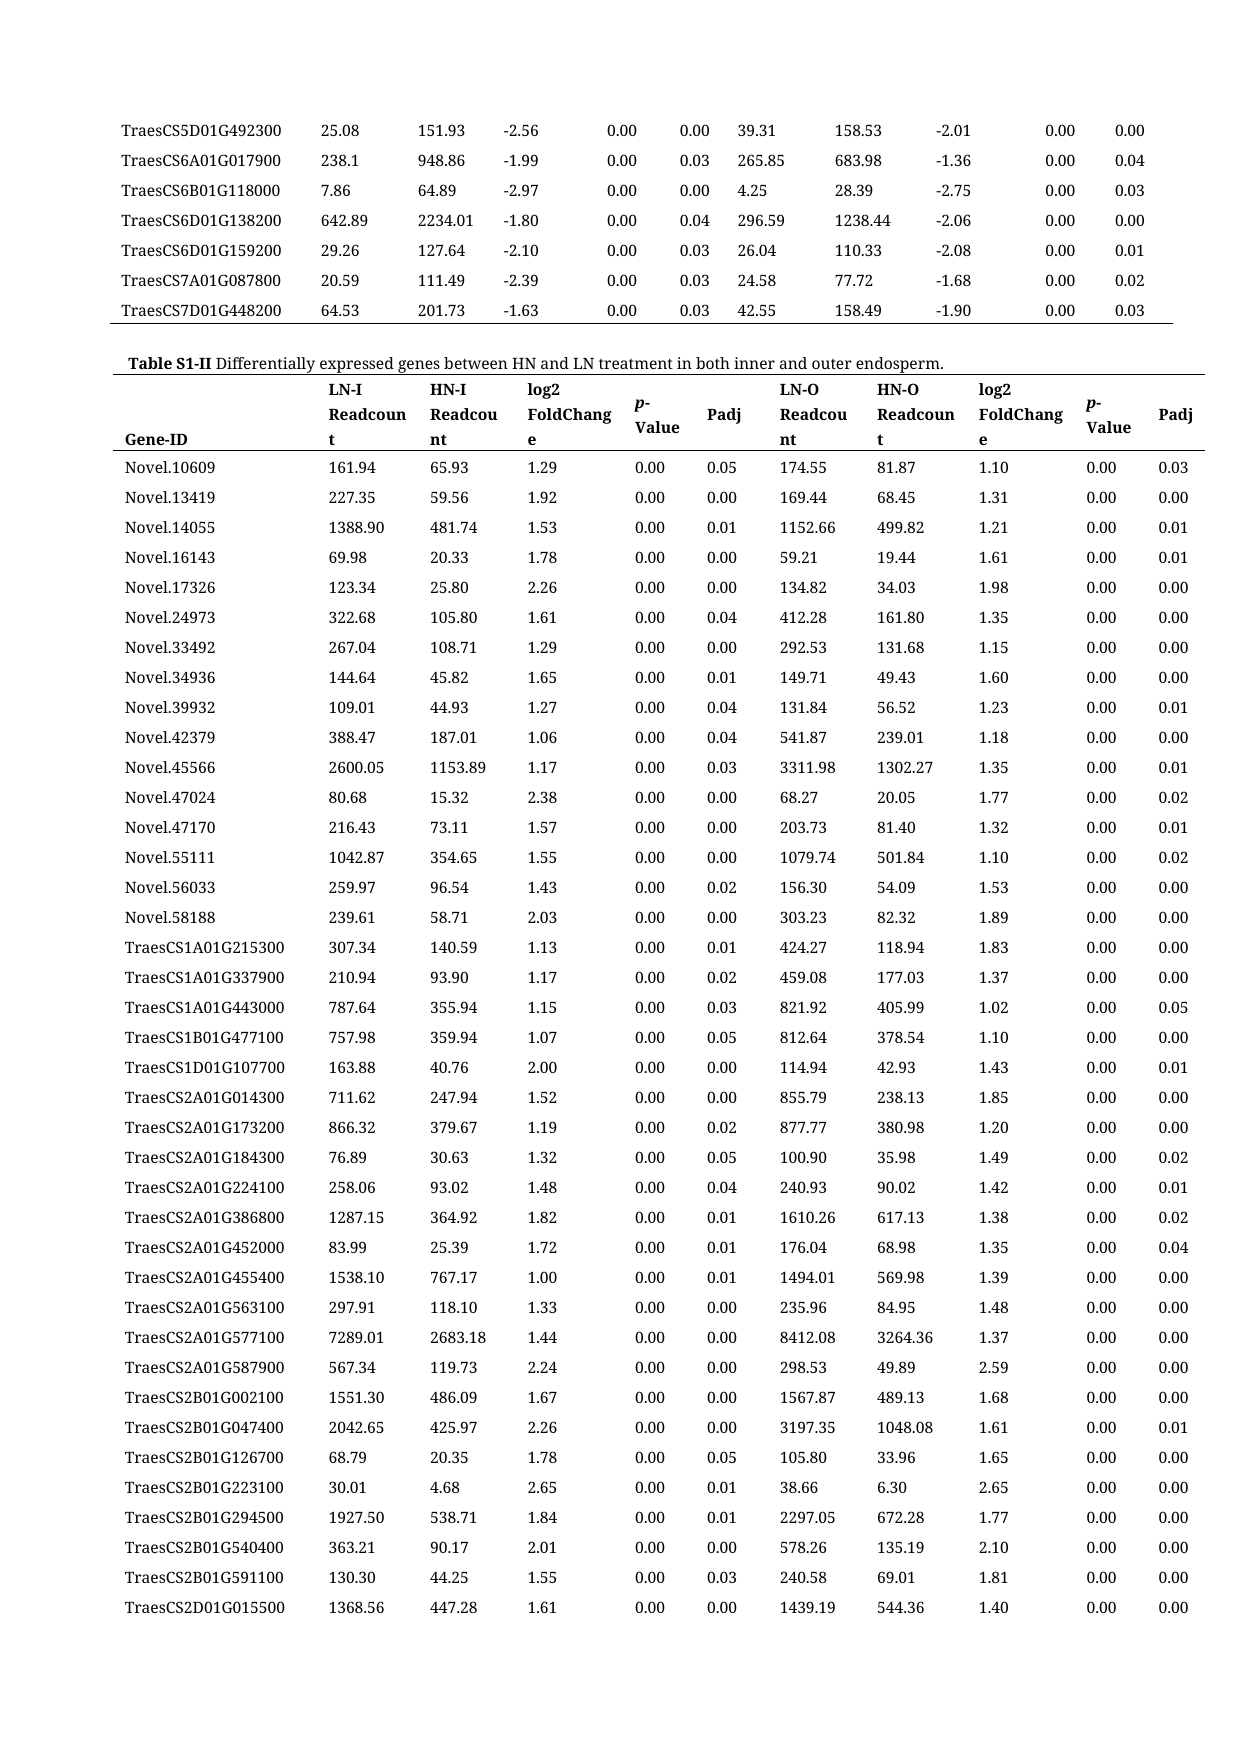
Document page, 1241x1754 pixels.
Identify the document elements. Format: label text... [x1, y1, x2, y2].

table_cell 0.00 [1147, 480, 1205, 510]
table_cell 617.13 [866, 1200, 967, 1230]
table_cell 247.94 [419, 1080, 516, 1110]
table_cell 0.00 [1075, 1050, 1147, 1080]
table_header p-Value [624, 375, 696, 450]
table_cell 58.71 [419, 900, 516, 930]
table_cell Novel.56033 [113, 870, 317, 900]
table_cell 1238.44 [834, 203, 936, 233]
table_cell Novel.45566 [113, 750, 317, 780]
table_cell 1.13 [516, 930, 624, 960]
table_cell TraesCS2B01G223100 [113, 1470, 317, 1500]
table_cell 1.39 [968, 1260, 1075, 1290]
table_cell TraesCS1A01G337900 [113, 960, 317, 990]
table_cell 1.68 [968, 1380, 1075, 1410]
table_cell 1439.19 [768, 1590, 866, 1620]
table_cell 73.11 [419, 810, 516, 840]
table_cell 1.72 [516, 1230, 624, 1260]
table_cell 96.54 [419, 870, 516, 900]
table_cell 489.13 [866, 1380, 967, 1410]
table_cell 158.49 [834, 293, 936, 323]
table_cell 1538.10 [317, 1260, 419, 1290]
table_cell 0.00 [1147, 1080, 1205, 1110]
table_cell 1368.56 [317, 1590, 419, 1620]
table_cell 0.00 [1075, 1320, 1147, 1350]
table_cell 0.00 [1075, 1470, 1147, 1500]
table_cell TraesCS2A01G587900 [113, 1350, 317, 1380]
table_cell 2.01 [516, 1530, 624, 1560]
table_cell 0.00 [696, 480, 768, 510]
table_cell 131.84 [768, 690, 866, 720]
table_cell 1.81 [968, 1560, 1075, 1590]
table_cell 163.88 [317, 1050, 419, 1080]
table_cell 0.02 [696, 870, 768, 900]
table_cell TraesCS1B01G477100 [113, 1020, 317, 1050]
table_cell 1.23 [968, 690, 1075, 720]
table_cell 481.74 [419, 510, 516, 540]
table_cell Novel.14055 [113, 510, 317, 540]
table_cell 8412.08 [768, 1320, 866, 1350]
table_cell 34.03 [866, 570, 967, 600]
table_cell 25.39 [419, 1230, 516, 1260]
table_cell TraesCS2A01G563100 [113, 1290, 317, 1320]
table_cell 0.00 [624, 1410, 696, 1440]
table_cell 0.00 [1075, 1530, 1147, 1560]
table_cell 0.00 [624, 960, 696, 990]
table_cell 177.03 [866, 960, 967, 990]
table_cell 1079.74 [768, 840, 866, 870]
table_cell 0.00 [1075, 750, 1147, 780]
table_cell 0.03 [679, 233, 737, 263]
table_cell 0.00 [696, 1590, 768, 1620]
table_cell 0.00 [696, 780, 768, 810]
table_cell 1.35 [968, 1230, 1075, 1260]
table_cell 812.64 [768, 1020, 866, 1050]
table_cell 0.01 [1147, 1170, 1205, 1200]
table_cell 144.64 [317, 660, 419, 690]
table_cell 0.02 [1147, 1200, 1205, 1230]
table_cell 486.09 [419, 1380, 516, 1410]
table_cell 0.00 [1045, 173, 1114, 203]
table_cell Novel.24973 [113, 600, 317, 630]
table_cell 298.53 [768, 1350, 866, 1380]
table_cell -2.56 [504, 113, 607, 143]
table_cell TraesCS7D01G448200 [110, 293, 309, 323]
table_cell 0.00 [1147, 630, 1205, 660]
table_cell Novel.58188 [113, 900, 317, 930]
table_cell 1.32 [516, 1140, 624, 1170]
table_cell 0.00 [1075, 600, 1147, 630]
table_cell 0.00 [1075, 1590, 1147, 1620]
table_cell 42.93 [866, 1050, 967, 1080]
table_cell 2.10 [968, 1530, 1075, 1560]
table_cell 1.55 [516, 840, 624, 870]
table_cell 1.15 [968, 630, 1075, 660]
table_cell 0.00 [1075, 540, 1147, 570]
table_cell 0.00 [1075, 990, 1147, 1020]
table_cell 1.61 [968, 540, 1075, 570]
table_cell TraesCS2B01G002100 [113, 1380, 317, 1410]
table_cell TraesCS5D01G492300 [110, 113, 309, 143]
table_cell 1.40 [968, 1590, 1075, 1620]
table_cell 59.56 [419, 480, 516, 510]
table_cell 0.00 [607, 173, 679, 203]
table_cell TraesCS1A01G443000 [113, 990, 317, 1020]
table_cell 38.66 [768, 1470, 866, 1500]
table_cell 39.31 [737, 113, 834, 143]
table_cell 20.05 [866, 780, 967, 810]
table_cell 0.02 [696, 1110, 768, 1140]
table_cell 2.26 [516, 1410, 624, 1440]
table_cell 0.00 [696, 1380, 768, 1410]
table_cell 0.00 [1147, 600, 1205, 630]
table_cell TraesCS2B01G591100 [113, 1560, 317, 1590]
table_cell 0.05 [696, 1020, 768, 1050]
table_cell 0.01 [1147, 810, 1205, 840]
table_cell 169.44 [768, 480, 866, 510]
table_cell 0.00 [624, 1350, 696, 1380]
table_cell 2.38 [516, 780, 624, 810]
table_cell 35.98 [866, 1140, 967, 1170]
table_cell 0.00 [624, 870, 696, 900]
table_cell 0.00 [624, 1470, 696, 1500]
table_cell 642.89 [309, 203, 406, 233]
table_cell 2683.18 [419, 1320, 516, 1350]
table_cell 156.30 [768, 870, 866, 900]
table_cell 0.00 [696, 810, 768, 840]
table_cell TraesCS2A01G224100 [113, 1170, 317, 1200]
table_cell 0.00 [1147, 930, 1205, 960]
table_cell 0.01 [696, 1230, 768, 1260]
table_cell 130.30 [317, 1560, 419, 1590]
table_cell 6.30 [866, 1470, 967, 1500]
table_cell 379.67 [419, 1110, 516, 1140]
table_cell 1.29 [516, 630, 624, 660]
table_cell 683.98 [834, 143, 936, 173]
table_cell 0.00 [1075, 480, 1147, 510]
table_cell 0.01 [696, 1200, 768, 1230]
table_cell TraesCS2A01G386800 [113, 1200, 317, 1230]
table_cell 0.00 [1045, 143, 1114, 173]
table_cell 0.00 [1075, 1080, 1147, 1110]
table_cell TraesCS2A01G452000 [113, 1230, 317, 1260]
table_cell 0.00 [1075, 960, 1147, 990]
table_cell 1.00 [516, 1260, 624, 1290]
table_cell TraesCS2A01G455400 [113, 1260, 317, 1290]
table_cell 0.00 [696, 1530, 768, 1560]
table_cell 24.58 [737, 263, 834, 293]
table_cell 0.00 [624, 540, 696, 570]
table_cell 0.00 [624, 900, 696, 930]
table_cell 105.80 [768, 1440, 866, 1470]
table_cell 1302.27 [866, 750, 967, 780]
table_cell 135.19 [866, 1530, 967, 1560]
table_cell 0.00 [624, 780, 696, 810]
table_cell 1.37 [968, 960, 1075, 990]
table_cell 161.94 [317, 451, 419, 480]
table_cell 0.02 [696, 960, 768, 990]
table_cell 7.86 [309, 173, 406, 203]
table_cell 0.00 [1075, 1200, 1147, 1230]
table_cell 0.00 [696, 570, 768, 600]
table_cell 359.94 [419, 1020, 516, 1050]
table_cell 0.00 [607, 203, 679, 233]
table_cell 0.04 [679, 203, 737, 233]
table_cell 238.13 [866, 1080, 967, 1110]
table_cell Novel.34936 [113, 660, 317, 690]
table_cell 0.00 [1147, 900, 1205, 930]
table_cell 69.98 [317, 540, 419, 570]
table_cell 40.76 [419, 1050, 516, 1080]
table_cell 0.00 [1075, 1350, 1147, 1380]
table_cell 227.35 [317, 480, 419, 510]
table_cell 1.98 [968, 570, 1075, 600]
table_cell 355.94 [419, 990, 516, 1020]
table_cell 1.65 [516, 660, 624, 690]
table_cell 0.00 [624, 810, 696, 840]
table_cell 69.01 [866, 1560, 967, 1590]
table_cell 0.01 [1147, 1410, 1205, 1440]
table_cell 0.00 [1147, 1440, 1205, 1470]
table_cell 19.44 [866, 540, 967, 570]
table_cell 3311.98 [768, 750, 866, 780]
table_cell 0.04 [696, 720, 768, 750]
table_cell 0.01 [696, 1260, 768, 1290]
table_cell Novel.13419 [113, 480, 317, 510]
table_cell 0.03 [696, 750, 768, 780]
table_cell Novel.39932 [113, 690, 317, 720]
table_cell TraesCS2B01G294500 [113, 1500, 317, 1530]
table_cell 1.38 [968, 1200, 1075, 1230]
table_cell 110.33 [834, 233, 936, 263]
table_cell 0.01 [696, 1470, 768, 1500]
table_cell 118.94 [866, 930, 967, 960]
table_cell 541.87 [768, 720, 866, 750]
table_cell 0.00 [624, 750, 696, 780]
table_cell Novel.55111 [113, 840, 317, 870]
table_cell 322.68 [317, 600, 419, 630]
table_cell 0.00 [696, 630, 768, 660]
table_cell 767.17 [419, 1260, 516, 1290]
table_cell Novel.47170 [113, 810, 317, 840]
table_cell 1.77 [968, 1500, 1075, 1530]
table_cell 0.00 [607, 113, 679, 143]
table_cell 0.01 [696, 510, 768, 540]
table_cell -1.36 [936, 143, 1045, 173]
table_cell 1.15 [516, 990, 624, 1020]
table_cell 0.00 [1075, 630, 1147, 660]
table_cell -1.99 [504, 143, 607, 173]
table_cell 292.53 [768, 630, 866, 660]
table_cell 0.00 [1147, 1500, 1205, 1530]
table_cell 0.00 [624, 630, 696, 660]
table_cell 114.94 [768, 1050, 866, 1080]
text Table S1-II Differentially expressed genes between HN and LN treatment in both inner and outer endosperm. [128, 349, 1112, 374]
table_cell 855.79 [768, 1080, 866, 1110]
table_cell 0.00 [696, 840, 768, 870]
table_header Gene-ID [113, 375, 317, 450]
table_cell 1.35 [968, 600, 1075, 630]
table_cell Novel.42379 [113, 720, 317, 750]
table_cell Novel.33492 [113, 630, 317, 660]
table_cell 0.00 [1147, 1350, 1205, 1380]
table_cell 109.01 [317, 690, 419, 720]
table_cell 0.00 [1147, 1560, 1205, 1590]
table_cell 4.25 [737, 173, 834, 203]
table_cell 447.28 [419, 1590, 516, 1620]
table_cell 1.43 [516, 870, 624, 900]
table_cell 948.86 [406, 143, 503, 173]
table_cell TraesCS2D01G015500 [113, 1590, 317, 1620]
table_cell 364.92 [419, 1200, 516, 1230]
table_cell 84.95 [866, 1290, 967, 1320]
table_cell 0.00 [624, 1440, 696, 1470]
table_cell 258.06 [317, 1170, 419, 1200]
table_cell 1.21 [968, 510, 1075, 540]
table_cell 757.98 [317, 1020, 419, 1050]
table_cell 2.59 [968, 1350, 1075, 1380]
table_cell 20.33 [419, 540, 516, 570]
table_cell Novel.10609 [113, 451, 317, 480]
table_cell 76.89 [317, 1140, 419, 1170]
table_cell 111.49 [406, 263, 503, 293]
table_cell 1.42 [968, 1170, 1075, 1200]
table_cell TraesCS6D01G159200 [110, 233, 309, 263]
table_cell 131.68 [866, 630, 967, 660]
table_cell 1.55 [516, 1560, 624, 1590]
table_cell 0.00 [1075, 1410, 1147, 1440]
table_cell 65.93 [419, 451, 516, 480]
table_cell Novel.17326 [113, 570, 317, 600]
table_cell 1042.87 [317, 840, 419, 870]
table_cell 25.08 [309, 113, 406, 143]
table_cell 30.63 [419, 1140, 516, 1170]
table_cell 0.00 [1147, 1290, 1205, 1320]
table_cell 0.00 [1075, 570, 1147, 600]
table_cell 0.00 [696, 1080, 768, 1110]
table_cell 0.00 [624, 1290, 696, 1320]
table_cell 0.00 [1045, 203, 1114, 233]
table_cell 25.80 [419, 570, 516, 600]
table_cell 0.02 [1147, 780, 1205, 810]
table_cell 0.05 [696, 1440, 768, 1470]
table_cell 238.1 [309, 143, 406, 173]
table_cell 0.01 [1147, 540, 1205, 570]
table_cell 0.00 [607, 293, 679, 323]
table_cell 20.35 [419, 1440, 516, 1470]
table_cell 569.98 [866, 1260, 967, 1290]
table_cell 0.00 [1114, 113, 1172, 143]
table_cell 1567.87 [768, 1380, 866, 1410]
table_cell 0.00 [1075, 1500, 1147, 1530]
table_cell 15.32 [419, 780, 516, 810]
table_cell 0.00 [1075, 510, 1147, 540]
table_cell 1.77 [968, 780, 1075, 810]
table_cell 2.65 [968, 1470, 1075, 1500]
table_cell 412.28 [768, 600, 866, 630]
table_cell 81.40 [866, 810, 967, 840]
table_cell 68.27 [768, 780, 866, 810]
table_cell 2.65 [516, 1470, 624, 1500]
table_header Padj [696, 375, 768, 450]
table_cell 0.00 [1075, 1560, 1147, 1590]
table_cell 0.03 [679, 143, 737, 173]
table_cell 1.84 [516, 1500, 624, 1530]
table_cell 0.00 [1147, 960, 1205, 990]
table_cell 1.29 [516, 451, 624, 480]
table_cell 297.91 [317, 1290, 419, 1320]
table_cell -1.63 [504, 293, 607, 323]
table_cell 2600.05 [317, 750, 419, 780]
table_cell 0.00 [696, 1290, 768, 1320]
table_cell 0.00 [1075, 1140, 1147, 1170]
table_cell 1.48 [968, 1290, 1075, 1320]
table_cell 1.35 [968, 750, 1075, 780]
table_cell 0.04 [696, 690, 768, 720]
table_cell 83.99 [317, 1230, 419, 1260]
table_cell 240.93 [768, 1170, 866, 1200]
table_cell 0.00 [1075, 1170, 1147, 1200]
table_cell 821.92 [768, 990, 866, 1020]
table_cell 307.34 [317, 930, 419, 960]
table_cell 1.65 [968, 1440, 1075, 1470]
table_cell 1.19 [516, 1110, 624, 1140]
table_cell 174.55 [768, 451, 866, 480]
table_cell 378.54 [866, 1020, 967, 1050]
table_cell 0.00 [1075, 1440, 1147, 1470]
table_cell 787.64 [317, 990, 419, 1020]
table_cell 0.00 [1147, 1380, 1205, 1410]
table_cell 0.01 [696, 930, 768, 960]
table_cell 354.65 [419, 840, 516, 870]
table_cell 49.43 [866, 660, 967, 690]
table_cell 0.00 [696, 1320, 768, 1350]
table_cell 239.01 [866, 720, 967, 750]
table_cell 0.03 [696, 990, 768, 1020]
table_cell 0.05 [696, 1140, 768, 1170]
table_cell 1.02 [968, 990, 1075, 1020]
table_cell 1610.26 [768, 1200, 866, 1230]
table_cell 1.61 [968, 1410, 1075, 1440]
table_cell 1.31 [968, 480, 1075, 510]
table_cell 1.78 [516, 540, 624, 570]
table_cell 216.43 [317, 810, 419, 840]
table_cell 68.79 [317, 1440, 419, 1470]
table_cell 140.59 [419, 930, 516, 960]
table_cell 90.02 [866, 1170, 967, 1200]
table_cell 0.01 [696, 660, 768, 690]
table_cell 1.20 [968, 1110, 1075, 1140]
table_cell 0.00 [1147, 1530, 1205, 1560]
table_cell 2234.01 [406, 203, 503, 233]
table_cell 1.57 [516, 810, 624, 840]
table_cell 127.64 [406, 233, 503, 263]
table_cell 0.00 [1147, 1110, 1205, 1140]
table_cell 28.39 [834, 173, 936, 203]
table_cell 1.89 [968, 900, 1075, 930]
table_cell 0.00 [624, 1080, 696, 1110]
table_header LN-O Readcount [768, 375, 866, 450]
table_cell 119.73 [419, 1350, 516, 1380]
table_cell 567.34 [317, 1350, 419, 1380]
table_cell 0.00 [624, 510, 696, 540]
table_cell 0.00 [624, 1050, 696, 1080]
table_cell 2.03 [516, 900, 624, 930]
table_cell 0.00 [624, 840, 696, 870]
table_cell 1.44 [516, 1320, 624, 1350]
table_cell TraesCS2B01G540400 [113, 1530, 317, 1560]
table_cell 1.53 [516, 510, 624, 540]
table_cell 161.80 [866, 600, 967, 630]
table_cell 77.72 [834, 263, 936, 293]
table_cell 0.00 [1075, 1020, 1147, 1050]
table_cell 1.10 [968, 840, 1075, 870]
table_cell 388.47 [317, 720, 419, 750]
table_cell 151.93 [406, 113, 503, 143]
table_cell 0.03 [1114, 293, 1172, 323]
table_header HN-O Readcount [866, 375, 967, 450]
table_cell 0.00 [1075, 810, 1147, 840]
table_cell 0.00 [696, 900, 768, 930]
table_cell 1.33 [516, 1290, 624, 1320]
table_cell 108.71 [419, 630, 516, 660]
table_cell 0.01 [1114, 233, 1172, 263]
table_cell 296.59 [737, 203, 834, 233]
table_cell 1.85 [968, 1080, 1075, 1110]
table_cell 1048.08 [866, 1410, 967, 1440]
table_cell 0.00 [624, 660, 696, 690]
table_cell 118.10 [419, 1290, 516, 1320]
table_cell 0.00 [696, 1350, 768, 1380]
table_cell 0.00 [624, 1170, 696, 1200]
table_cell 1.60 [968, 660, 1075, 690]
table_cell 267.04 [317, 630, 419, 660]
table_cell 0.00 [624, 600, 696, 630]
table_cell 0.00 [1075, 840, 1147, 870]
table_cell 0.00 [696, 1410, 768, 1440]
table_cell 0.00 [1045, 263, 1114, 293]
table_cell 0.00 [1075, 900, 1147, 930]
table_cell TraesCS2A01G173200 [113, 1110, 317, 1140]
table_cell 203.73 [768, 810, 866, 840]
table_cell TraesCS7A01G087800 [110, 263, 309, 293]
table_cell 0.00 [1147, 870, 1205, 900]
table_cell 0.01 [1147, 1050, 1205, 1080]
table_cell 499.82 [866, 510, 967, 540]
table_cell TraesCS1A01G215300 [113, 930, 317, 960]
table_cell 158.53 [834, 113, 936, 143]
table_cell 0.00 [1147, 570, 1205, 600]
table_cell 44.25 [419, 1560, 516, 1590]
table_header LN-I Readcount [317, 375, 419, 450]
table_cell 1.07 [516, 1020, 624, 1050]
table_cell 0.00 [1075, 451, 1147, 480]
table_cell 0.01 [1147, 750, 1205, 780]
table_cell -2.06 [936, 203, 1045, 233]
table_cell 501.84 [866, 840, 967, 870]
table_cell Novel.47024 [113, 780, 317, 810]
table_cell 0.05 [696, 451, 768, 480]
table_cell 0.00 [1075, 1110, 1147, 1140]
table_cell 866.32 [317, 1110, 419, 1140]
table_cell 210.94 [317, 960, 419, 990]
table_cell 1.10 [968, 1020, 1075, 1050]
table_cell 265.85 [737, 143, 834, 173]
table_header Padj [1147, 375, 1205, 450]
table_cell 0.00 [1147, 1590, 1205, 1620]
table_cell 0.00 [1045, 113, 1114, 143]
table_cell 877.77 [768, 1110, 866, 1140]
table_cell 1.82 [516, 1200, 624, 1230]
table_cell 4.68 [419, 1470, 516, 1500]
table_cell -2.75 [936, 173, 1045, 203]
table_cell 0.00 [1045, 233, 1114, 263]
table_cell 0.00 [1075, 690, 1147, 720]
table_cell 134.82 [768, 570, 866, 600]
table_cell 56.52 [866, 690, 967, 720]
table_cell 2042.65 [317, 1410, 419, 1440]
table_cell 0.00 [1147, 1320, 1205, 1350]
table_cell 0.00 [624, 1110, 696, 1140]
table_cell 0.00 [1075, 1230, 1147, 1260]
table_cell 149.71 [768, 660, 866, 690]
table_cell 1.48 [516, 1170, 624, 1200]
table_cell 0.00 [696, 540, 768, 570]
table_cell 578.26 [768, 1530, 866, 1560]
table_cell TraesCS2B01G126700 [113, 1440, 317, 1470]
table_cell 1.67 [516, 1380, 624, 1410]
table_cell 187.01 [419, 720, 516, 750]
table_cell 1.83 [968, 930, 1075, 960]
table_cell 0.03 [679, 293, 737, 323]
table_cell 303.23 [768, 900, 866, 930]
table_cell 64.53 [309, 293, 406, 323]
table_cell -1.90 [936, 293, 1045, 323]
table_cell 80.68 [317, 780, 419, 810]
table_cell 176.04 [768, 1230, 866, 1260]
table_cell 82.32 [866, 900, 967, 930]
table_cell 0.00 [624, 451, 696, 480]
table_cell 64.89 [406, 173, 503, 203]
table_cell 1.17 [516, 750, 624, 780]
table_cell 672.28 [866, 1500, 967, 1530]
table_cell -2.01 [936, 113, 1045, 143]
table_cell 1.52 [516, 1080, 624, 1110]
table_cell 0.02 [1147, 1140, 1205, 1170]
table_cell 1388.90 [317, 510, 419, 540]
table_cell 29.26 [309, 233, 406, 263]
table_cell 259.97 [317, 870, 419, 900]
table_cell 0.00 [624, 1320, 696, 1350]
table_cell TraesCS6B01G118000 [110, 173, 309, 203]
table_cell TraesCS2A01G014300 [113, 1080, 317, 1110]
table_cell 2.26 [516, 570, 624, 600]
table_cell 123.34 [317, 570, 419, 600]
table_cell 0.00 [624, 570, 696, 600]
table_cell 0.00 [1075, 720, 1147, 750]
table_cell 0.00 [624, 720, 696, 750]
table_cell TraesCS6D01G138200 [110, 203, 309, 233]
table_cell 0.00 [1114, 203, 1172, 233]
table_cell 59.21 [768, 540, 866, 570]
table_cell 0.01 [696, 1500, 768, 1530]
table_cell 0.00 [1045, 293, 1114, 323]
table_cell 0.00 [1075, 780, 1147, 810]
table_cell 1551.30 [317, 1380, 419, 1410]
table_cell 0.00 [624, 690, 696, 720]
table_cell TraesCS6A01G017900 [110, 143, 309, 173]
table_cell 363.21 [317, 1530, 419, 1560]
table_cell 100.90 [768, 1140, 866, 1170]
table_cell 0.00 [624, 930, 696, 960]
table_header log2 FoldChange [968, 375, 1075, 450]
table_cell 0.02 [1114, 263, 1172, 293]
table_cell 0.00 [624, 1530, 696, 1560]
table_cell 1287.15 [317, 1200, 419, 1230]
table_cell 380.98 [866, 1110, 967, 1140]
table_cell 20.59 [309, 263, 406, 293]
table_cell 1.06 [516, 720, 624, 750]
table_cell 0.00 [624, 1140, 696, 1170]
table_cell 0.00 [607, 233, 679, 263]
table_cell 0.00 [1075, 870, 1147, 900]
table_cell 7289.01 [317, 1320, 419, 1350]
table_cell 711.62 [317, 1080, 419, 1110]
table_cell 1.32 [968, 810, 1075, 840]
table_cell 68.98 [866, 1230, 967, 1260]
table_cell 0.00 [1147, 1020, 1205, 1050]
table_cell 0.00 [1147, 1260, 1205, 1290]
table_cell 0.00 [607, 263, 679, 293]
table_header p-Value [1075, 375, 1147, 450]
table_cell 0.00 [1075, 1260, 1147, 1290]
table_cell 1927.50 [317, 1500, 419, 1530]
table_cell 0.00 [624, 1200, 696, 1230]
table_cell 1.10 [968, 451, 1075, 480]
table_cell 93.02 [419, 1170, 516, 1200]
table_cell 1.37 [968, 1320, 1075, 1350]
table_cell 0.00 [1075, 660, 1147, 690]
table_cell 1.92 [516, 480, 624, 510]
table_cell 0.03 [1114, 173, 1172, 203]
table_cell Novel.16143 [113, 540, 317, 570]
table_cell 0.00 [1075, 1290, 1147, 1320]
table_cell -2.97 [504, 173, 607, 203]
table_cell 240.58 [768, 1560, 866, 1590]
table_cell 0.02 [1147, 840, 1205, 870]
table_cell 459.08 [768, 960, 866, 990]
table_cell 424.27 [768, 930, 866, 960]
table_cell 239.61 [317, 900, 419, 930]
table_cell 405.99 [866, 990, 967, 1020]
table_cell 201.73 [406, 293, 503, 323]
table_cell 1.61 [516, 600, 624, 630]
table_cell 0.01 [1147, 510, 1205, 540]
table_cell 1.17 [516, 960, 624, 990]
table_cell 538.71 [419, 1500, 516, 1530]
table_cell TraesCS2A01G577100 [113, 1320, 317, 1350]
table_cell 1.49 [968, 1140, 1075, 1170]
table_cell 0.03 [679, 263, 737, 293]
table_cell -1.80 [504, 203, 607, 233]
table_cell 0.04 [1114, 143, 1172, 173]
table_cell 49.89 [866, 1350, 967, 1380]
table_cell 0.00 [624, 1230, 696, 1260]
table_cell 2297.05 [768, 1500, 866, 1530]
table_cell 0.00 [624, 1560, 696, 1590]
table_cell TraesCS2B01G047400 [113, 1410, 317, 1440]
table_cell 0.04 [696, 600, 768, 630]
table_cell 0.00 [696, 1050, 768, 1080]
table_cell 93.90 [419, 960, 516, 990]
table_cell 2.00 [516, 1050, 624, 1080]
table_cell 0.00 [679, 113, 737, 143]
table_cell 45.82 [419, 660, 516, 690]
table_cell 1153.89 [419, 750, 516, 780]
table_cell 235.96 [768, 1290, 866, 1320]
table_cell 1.78 [516, 1440, 624, 1470]
table_cell 0.00 [624, 990, 696, 1020]
table_cell 0.00 [624, 480, 696, 510]
table_cell 26.04 [737, 233, 834, 263]
table_cell 1.18 [968, 720, 1075, 750]
table_cell 0.00 [679, 173, 737, 203]
table_cell 1.27 [516, 690, 624, 720]
table_header log2 FoldChange [516, 375, 624, 450]
table_cell -2.10 [504, 233, 607, 263]
table_header HN-I Readcount [419, 375, 516, 450]
table_cell 0.03 [696, 1560, 768, 1590]
table_cell 68.45 [866, 480, 967, 510]
table_cell 0.00 [1075, 1380, 1147, 1410]
table_cell -2.08 [936, 233, 1045, 263]
table_cell 105.80 [419, 600, 516, 630]
table_cell 544.36 [866, 1590, 967, 1620]
table_cell 33.96 [866, 1440, 967, 1470]
table_cell 0.00 [624, 1380, 696, 1410]
table_cell 0.00 [624, 1260, 696, 1290]
table_cell 1.53 [968, 870, 1075, 900]
table_cell TraesCS1D01G107700 [113, 1050, 317, 1080]
table_cell 425.97 [419, 1410, 516, 1440]
table_cell 0.04 [696, 1170, 768, 1200]
table_cell -2.39 [504, 263, 607, 293]
table_cell 0.03 [1147, 451, 1205, 480]
table_cell 81.87 [866, 451, 967, 480]
table_cell 0.00 [624, 1020, 696, 1050]
table_cell 0.00 [1147, 660, 1205, 690]
table_cell 0.00 [624, 1590, 696, 1620]
table_cell 1494.01 [768, 1260, 866, 1290]
table_cell 0.00 [607, 143, 679, 173]
table_cell 90.17 [419, 1530, 516, 1560]
table_cell 0.00 [624, 1500, 696, 1530]
table_cell 30.01 [317, 1470, 419, 1500]
table_cell 0.00 [1147, 720, 1205, 750]
table_cell 1152.66 [768, 510, 866, 540]
table_cell 3197.35 [768, 1410, 866, 1440]
table_cell 0.01 [1147, 690, 1205, 720]
table_cell 1.43 [968, 1050, 1075, 1080]
table_cell 54.09 [866, 870, 967, 900]
table_cell TraesCS2A01G184300 [113, 1140, 317, 1170]
table_cell 0.04 [1147, 1230, 1205, 1260]
table_cell 0.00 [1075, 930, 1147, 960]
table_cell 42.55 [737, 293, 834, 323]
table_cell 1.61 [516, 1590, 624, 1620]
table_cell 2.24 [516, 1350, 624, 1380]
table_cell 0.00 [1147, 1470, 1205, 1500]
table_cell 3264.36 [866, 1320, 967, 1350]
table_cell 44.93 [419, 690, 516, 720]
table_cell 0.05 [1147, 990, 1205, 1020]
table_cell -1.68 [936, 263, 1045, 293]
